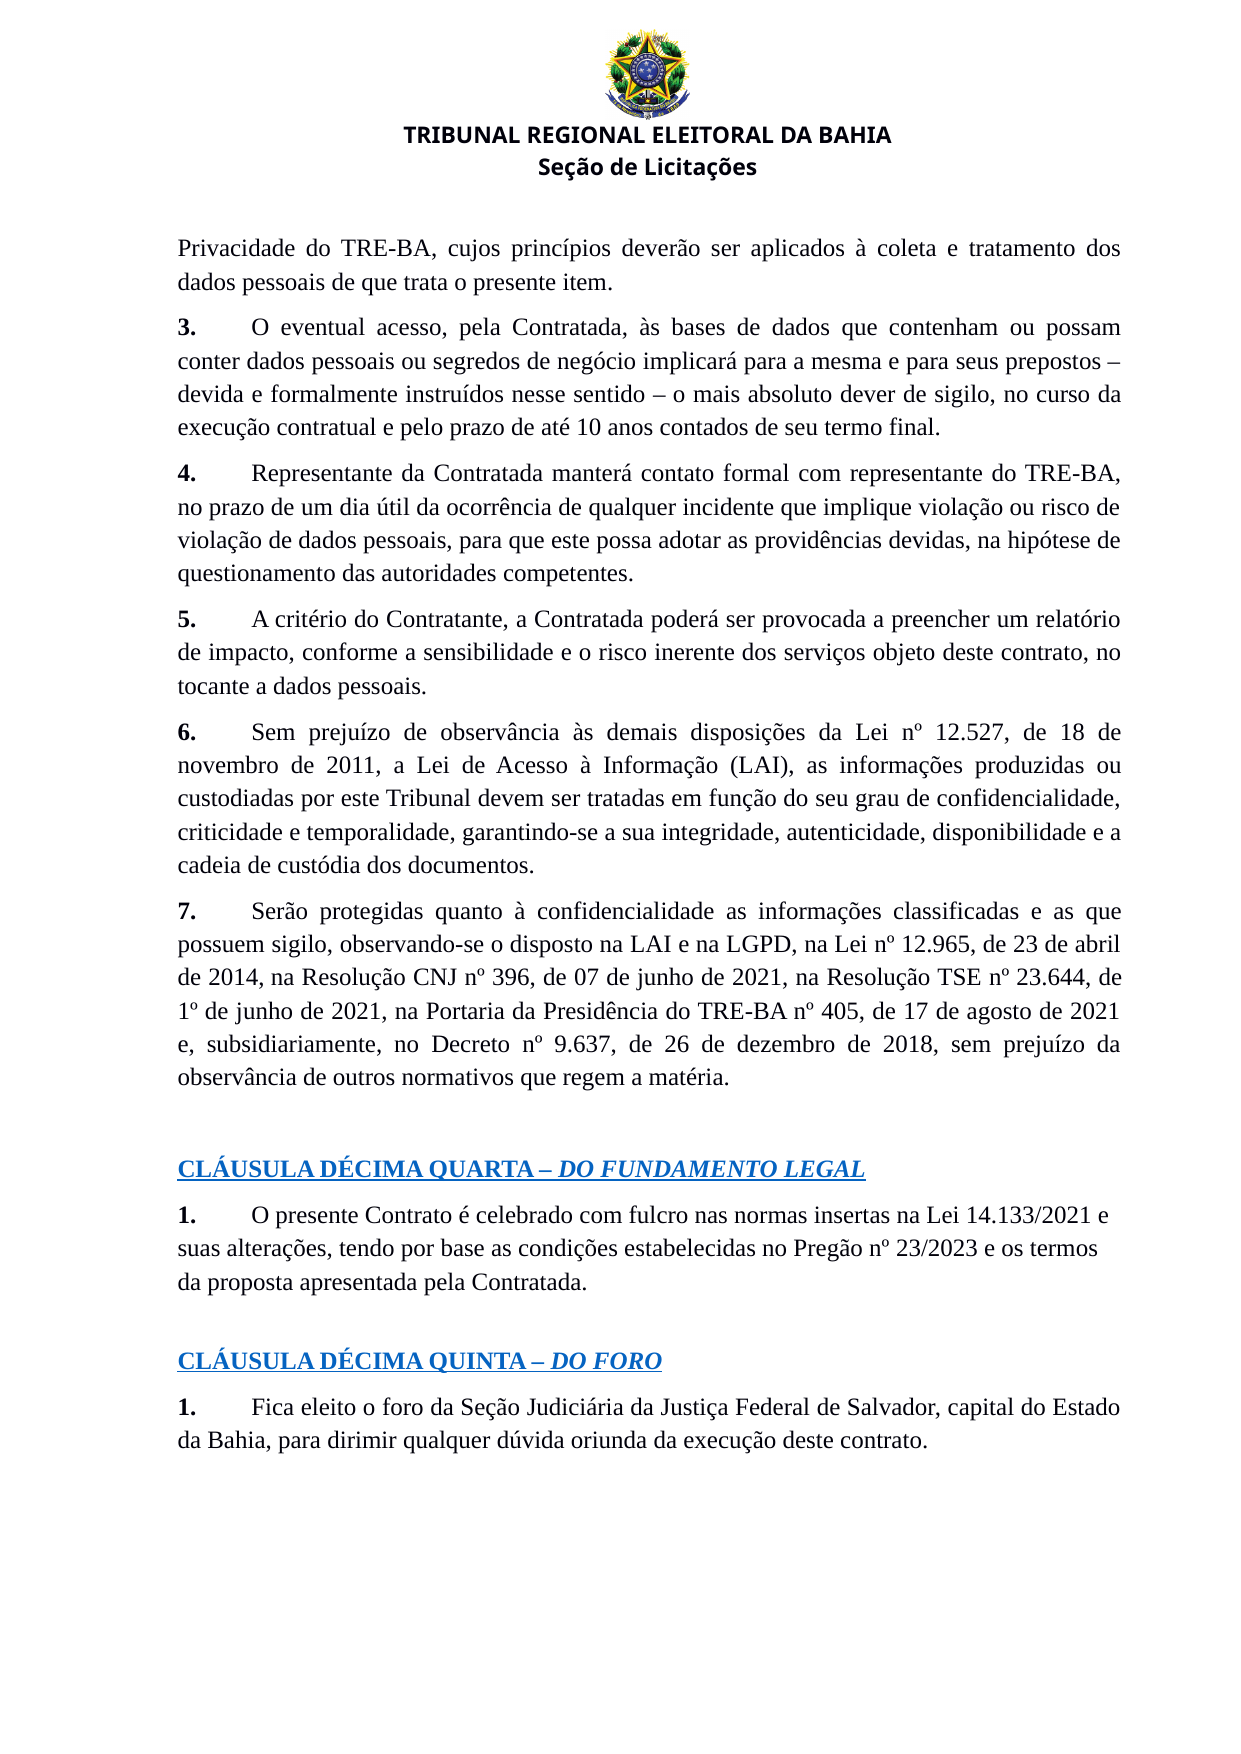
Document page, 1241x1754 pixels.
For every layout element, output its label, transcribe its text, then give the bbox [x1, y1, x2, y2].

text 7. Serão protegidas quanto à confidencialidade as informações classificadas e as que possuem sigilo, observando-se o disposto na LAI e na LGPD, na Lei nº 12.965, de 23 de abril de 2014, na Resolução CNJ nº 396, de 07 de junho de 2021, na Resolução TSE nº 23.644, de 1º de junho de 2021, na Portaria da Presidência do TRE-BA nº 405, de 17 de agosto de 2021 e, subsidiariamente, no Decreto nº 9.637, de 26 de dezembro de 2018, sem prejuízo da observância de outros normativos que regem a matéria. [177, 892, 1122, 1092]
text 1. O presente Contrato é celebrado com fulcro nas normas insertas na Lei 14.133/2021 e suas alterações, tendo por base as condições estabelecidas no Pregão nº e os termos da proposta apresentada pela Contratada. [177, 1197, 1122, 1297]
text 5. A critério do Contratante, a Contratada poderá ser provocada a preencher um relatório de impacto, conforme a sensibilidade e o risco inerente dos serviços objeto deste contrato, no tocante a dados pessoais. [177, 601, 1122, 701]
text 3. O eventual acesso, pela Contratada, às bases de dados que contenham ou possam conter dados pessoais ou segredos de negócio implicará para a mesma e para seus prepostos – devida e formalmente instruídos nesse sentido – o mais absoluto dever de sigilo, no curso da execução contratual e pelo prazo de até 10 anos contados de seu termo final. [177, 309, 1122, 442]
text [177, 230, 1122, 297]
text 1. Fica eleito o foro da Seção Judiciária da Justiça Federal de Salvador, capital do Estado da Bahia, para dirimir qualquer dúvida oriunda da execução deste contrato. [177, 1388, 1122, 1455]
text CLÁUSULA DÉCIMA QUARTA – DO FUNDAMENTO LEGAL [177, 1151, 1122, 1184]
text 6. Sem prejuízo de observância às demais disposições da Lei nº 12.527, de 18 de novembro de 2011, a Lei de Acesso à Informação (LAI), as informações produzidas ou custodiadas por este Tribunal devem ser tratadas em função do seu grau de confidencialidade, criticidade e temporalidade, garantindo-se a sua integridade, autenticidade, disponibilidade e a cadeia de custódia dos documentos. [177, 713, 1122, 880]
text 4. Representante da Contratada manterá contato formal com representante do TRE-BA, no prazo de um dia útil da ocorrência de qualquer incidente que implique violação ou risco de violação de dados pessoais, para que este possa adotar as providências devidas, na hipótese de questionamento das autoridades competentes. [177, 455, 1122, 588]
text CLÁUSULA DÉCIMA QUINTA – DO FORO [177, 1342, 1122, 1376]
